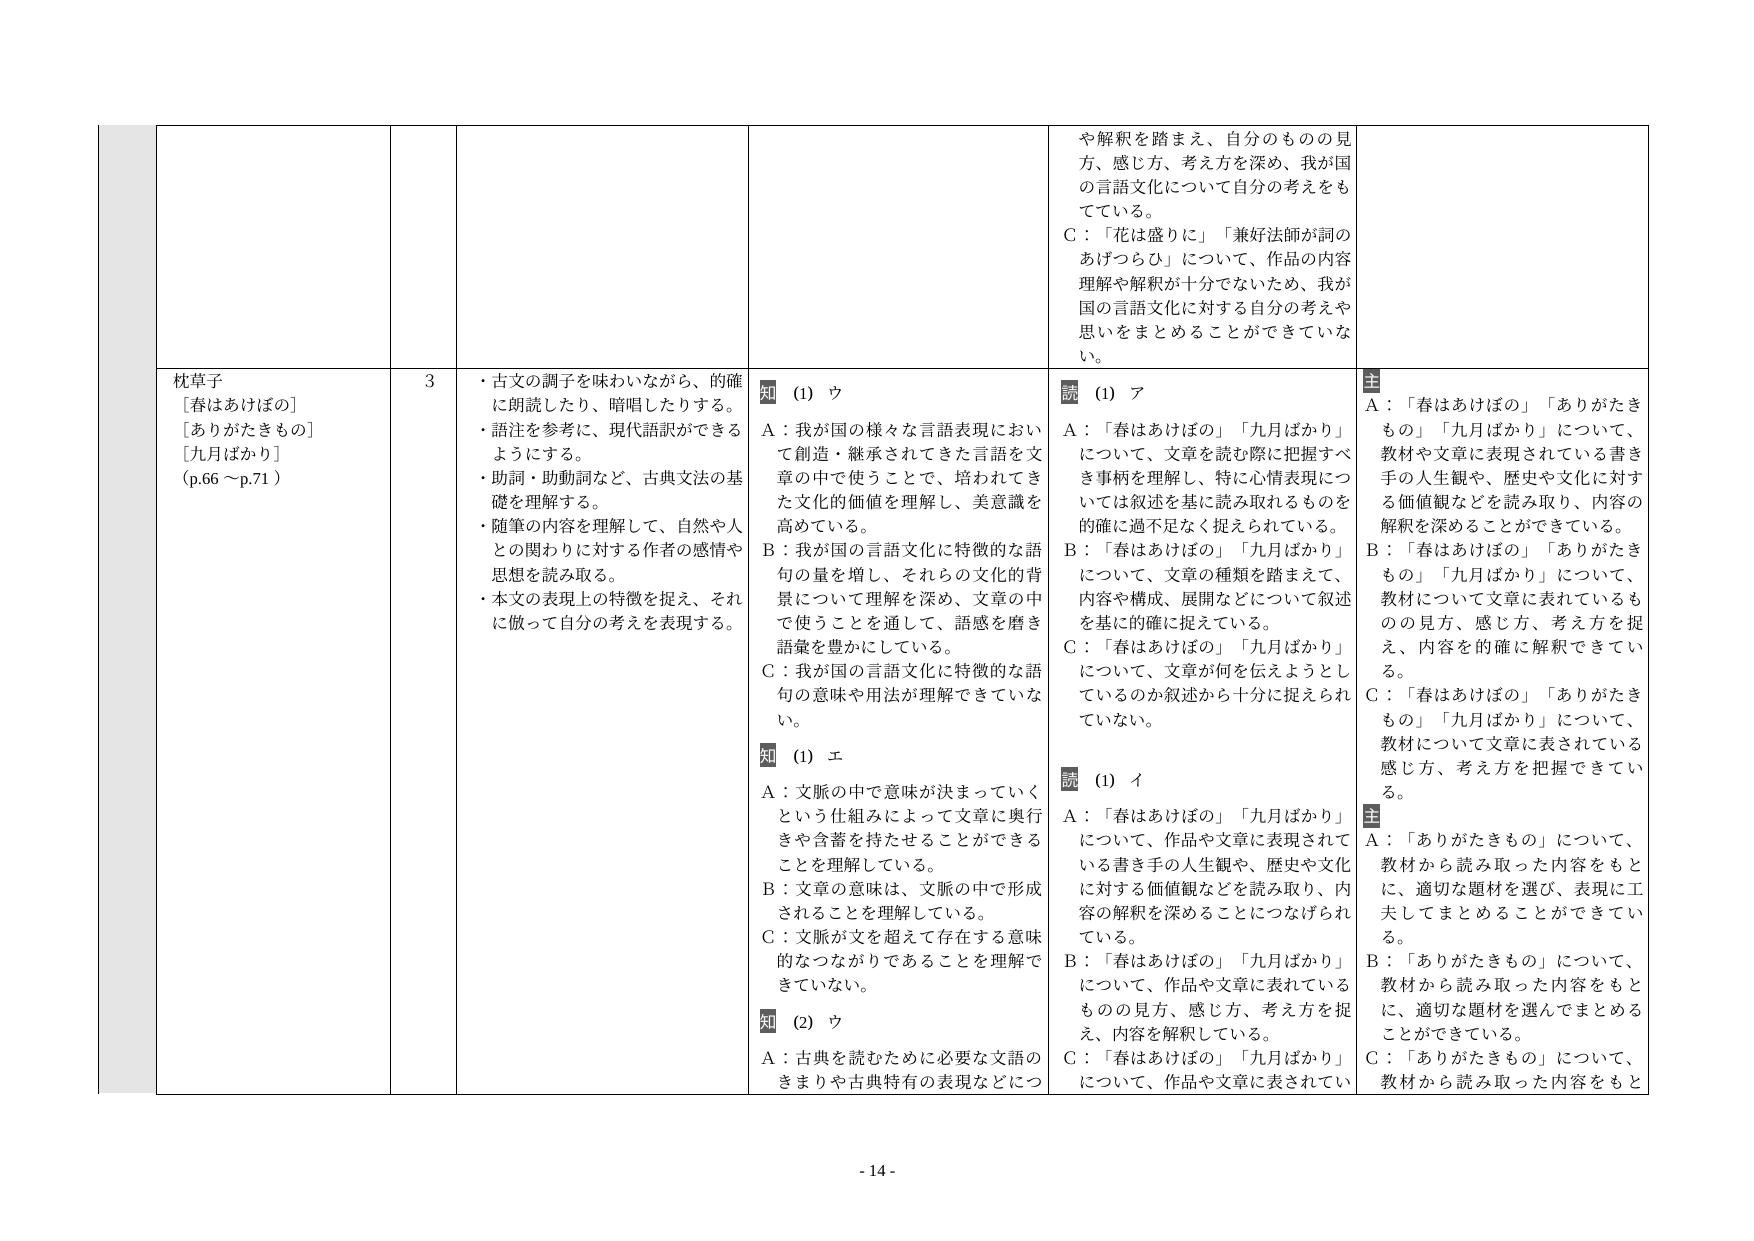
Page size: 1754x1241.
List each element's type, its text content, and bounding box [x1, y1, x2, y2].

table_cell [1357, 126, 1648, 367]
table_cell ３ [391, 369, 456, 1093]
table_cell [1049, 126, 1356, 367]
table_cell １ [391, 126, 456, 367]
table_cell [157, 369, 390, 1093]
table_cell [157, 126, 390, 367]
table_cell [749, 369, 1048, 1093]
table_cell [457, 126, 748, 367]
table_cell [457, 369, 748, 1093]
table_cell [1357, 369, 1648, 1093]
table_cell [1049, 369, 1356, 1093]
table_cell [749, 126, 1048, 367]
